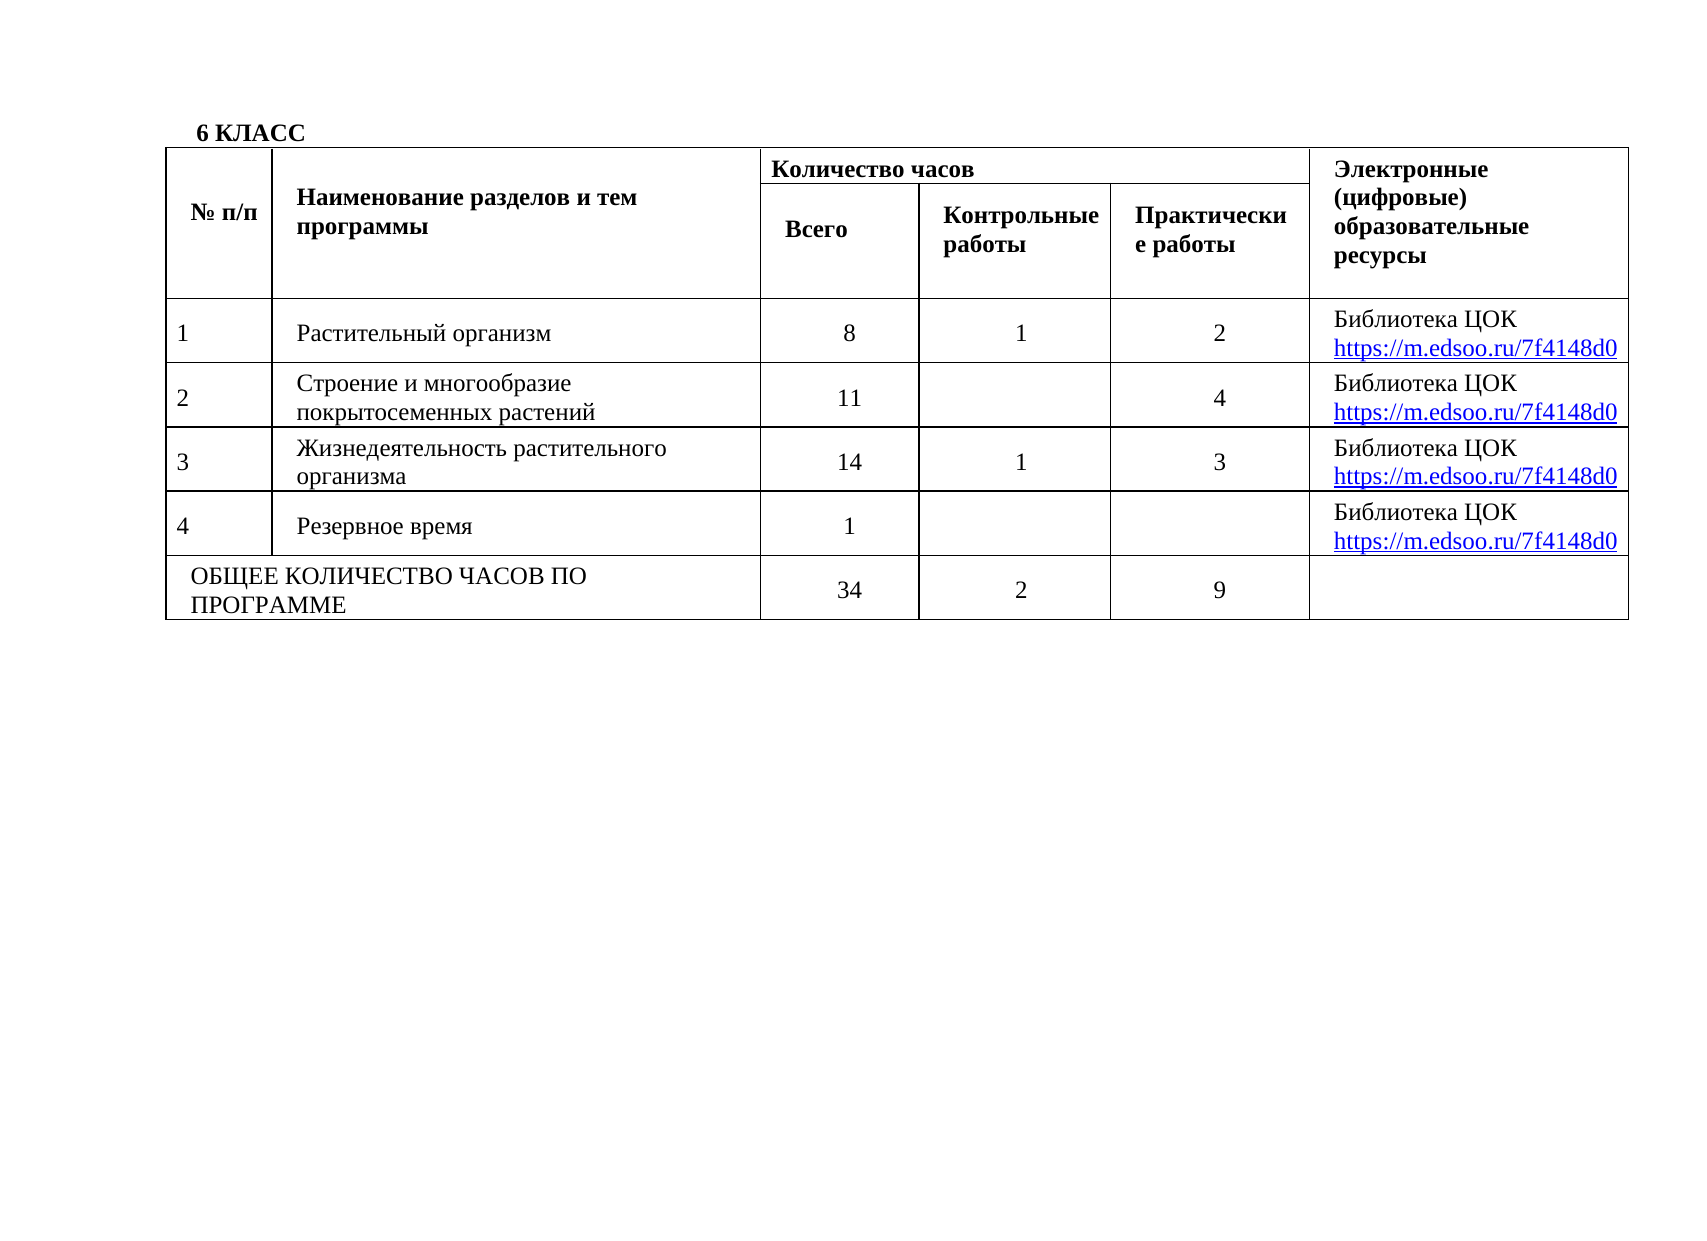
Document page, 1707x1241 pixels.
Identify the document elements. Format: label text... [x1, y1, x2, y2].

table_header № п/п [167, 148, 272, 297]
table_cell ОБЩЕЕ КОЛИЧЕСТВО ЧАСОВ ПО ПРОГРАММЕ [167, 556, 760, 619]
table_header Наименование разделов и тем программы [273, 148, 760, 297]
table_cell 11 [761, 363, 918, 426]
table_cell Жизнедеятельность растительного организма [273, 428, 760, 490]
table_cell 3 [1111, 428, 1309, 490]
table_cell Библиотека ЦОК https://m.edsoo.ru/7f4148d0 [1310, 492, 1628, 554]
table_cell 1 [167, 299, 271, 362]
table_cell Строение и многообразие покрытосеменных растений [273, 363, 760, 426]
table_cell Всего [761, 184, 918, 297]
table_cell 1 [920, 299, 1110, 362]
table_cell Библиотека ЦОК https://m.edsoo.ru/7f4148d0 [1310, 299, 1628, 362]
table_cell Библиотека ЦОК https://m.edsoo.ru/7f4148d0 [1310, 428, 1628, 490]
table_cell 14 [761, 428, 918, 490]
table_cell 34 [761, 556, 918, 619]
table_cell [920, 363, 1110, 426]
table_cell Резервное время [273, 492, 760, 554]
table_cell Растительный организм [273, 299, 760, 362]
table_cell 4 [167, 492, 271, 554]
table_cell [920, 492, 1110, 554]
table_cell 1 [920, 428, 1110, 490]
table_cell 2 [920, 556, 1110, 619]
table_header Количество часов [761, 148, 1309, 182]
table_cell 8 [761, 299, 918, 362]
table_header Электронные (цифровые) образовательные ресурсы [1310, 148, 1628, 297]
table_cell 4 [1111, 363, 1309, 426]
table_cell Практические работы [1111, 184, 1309, 297]
table_cell [1310, 556, 1628, 619]
text 6 КЛАСС [190, 118, 1618, 147]
table_cell Библиотека ЦОК https://m.edsoo.ru/7f4148d0 [1310, 363, 1628, 426]
table_cell 1 [761, 492, 918, 554]
table_cell 2 [167, 363, 271, 426]
table_cell [1111, 492, 1309, 554]
table_cell Контрольные работы [920, 184, 1110, 297]
table_cell 9 [1111, 556, 1309, 619]
table_cell 2 [1111, 299, 1309, 362]
table_cell 3 [167, 428, 271, 490]
